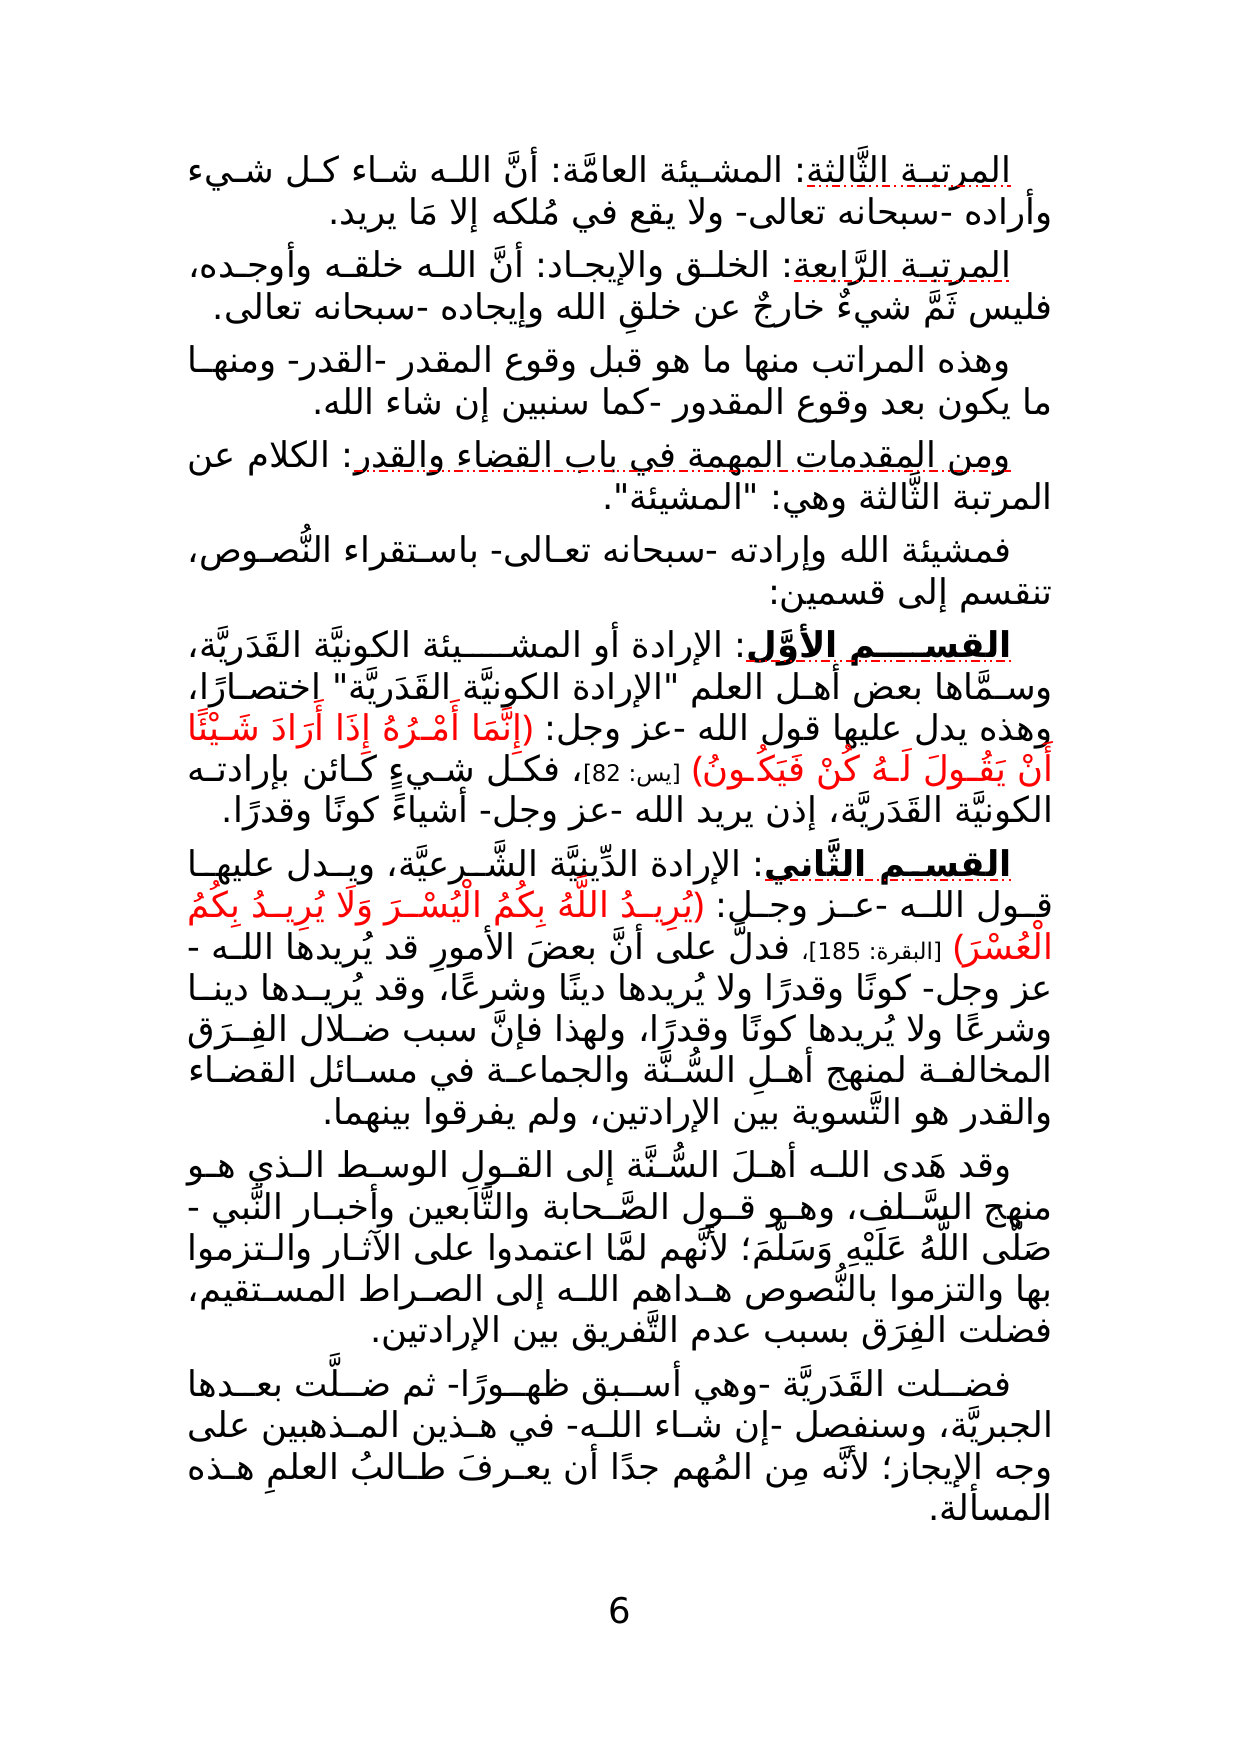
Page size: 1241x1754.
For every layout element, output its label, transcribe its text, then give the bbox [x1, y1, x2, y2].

text القسم الثَّاني: الإرادة الدِّينيَّة الشَّرعيَّة، ويدل عليها قول الله -عز وجل: ﴿يُرِيدُ اللَّهُ بِكُمُ الْيُسْرَ وَلَا يُرِيدُ بِكُمُ الْعُسْرَ﴾ [البقرة: 185]، فدلَّ على أنَّ بعضَ الأمورِ قد يُريدها الله -عز وجل- كونًا وقدرًا ولا يُريدها دينًا وشرعًا، وقد يُريدها دينا وشرعًا ولا يُريدها كونًا وقدرًا، ولهذا فإنَّ سبب ضلال الفِرَق المخالفة لمنهج أهلِ السُّنَّة والجماعة في مسائل القضاء والقدر هو التَّسوية بين الإرادتين، ولم يفرقوا بينهما. [187, 844, 1053, 1132]
text فضلت القَدَريَّة -وهي أسبق ظهورًا- ثم ضلَّت بعدها الجبريَّة، وسنفصل -إن شاء الله- في هذين المذهبين على وجه الإيجاز؛ لأنَّه مِن المُهم جدًا أن يعرفَ طالبُ العلمِ هذه المسألة. [187, 1364, 1053, 1529]
text فمشيئة الله وإرادته -سبحانه تعالى- باستقراء النُّصوص، تنقسم إلى قسمين: [187, 530, 1053, 612]
text المرتبة الثَّالثة: المشيئة العامَّة: أنَّ الله شاء كل شيء وأراده -سبحانه تعالى- ولا يقع في مُلكه إلا مَا يريد. [187, 150, 1053, 232]
text القسم الأوَّل: الإرادة أو المشيئة الكونيَّة القَدَريَّة، وسمَّاها بعض أهل العلم "الإرادة الكونيَّة القَدَريَّة" اختصارًا، وهذه يدل عليها قول الله -عز وجل: ﴿إِنَّمَا أَمْرُهُ إِذَا أَرَادَ شَيْئًا أَنْ يَقُولَ لَهُ كُنْ فَيَكُونُ﴾ [يس: 82]، فكل شيءٍ كائن بإرادته الكونيَّة القَدَريَّة، إذن يريد الله -عز وجل- أشياءً كونًا وقدرًا. [187, 625, 1053, 831]
text ومن المقدمات المهمة في باب القضاء والقدر: الكلام عن المرتبة الثَّالثة وهي: "المشيئة". [187, 435, 1053, 517]
text وهذه المراتب منها ما هو قبل وقوع المقدر -القدر- ومنها ما يكون بعد وقوع المقدور -كما سنبين إن شاء الله. [187, 340, 1053, 422]
text وقد هَدى الله أهلَ السُّنَّة إلى القولِ الوسط الذي هو منهج السَّلف، وهو قول الصَّحابة والتَّابعين وأخبار النَّبي -صَلَّى اللَّهُ عَلَيْهِ وَسَلَّمَ؛ لأنَّهم لمَّا اعتمدوا على الآثار والتزموا بها والتزموا بالنُّصوص هداهم الله إلى الصراط المستقيم، فضلت الفِرَق بسبب عدم التَّفريق بين الإرادتين. [187, 1145, 1053, 1351]
text المرتبة الرَّابعة: الخلق والإيجاد: أنَّ الله خلقه وأوجده، فليس ثَمَّ شيءٌ خارجٌ عن خلقِ الله وإيجاده -سبحانه تعالى. [187, 245, 1053, 327]
